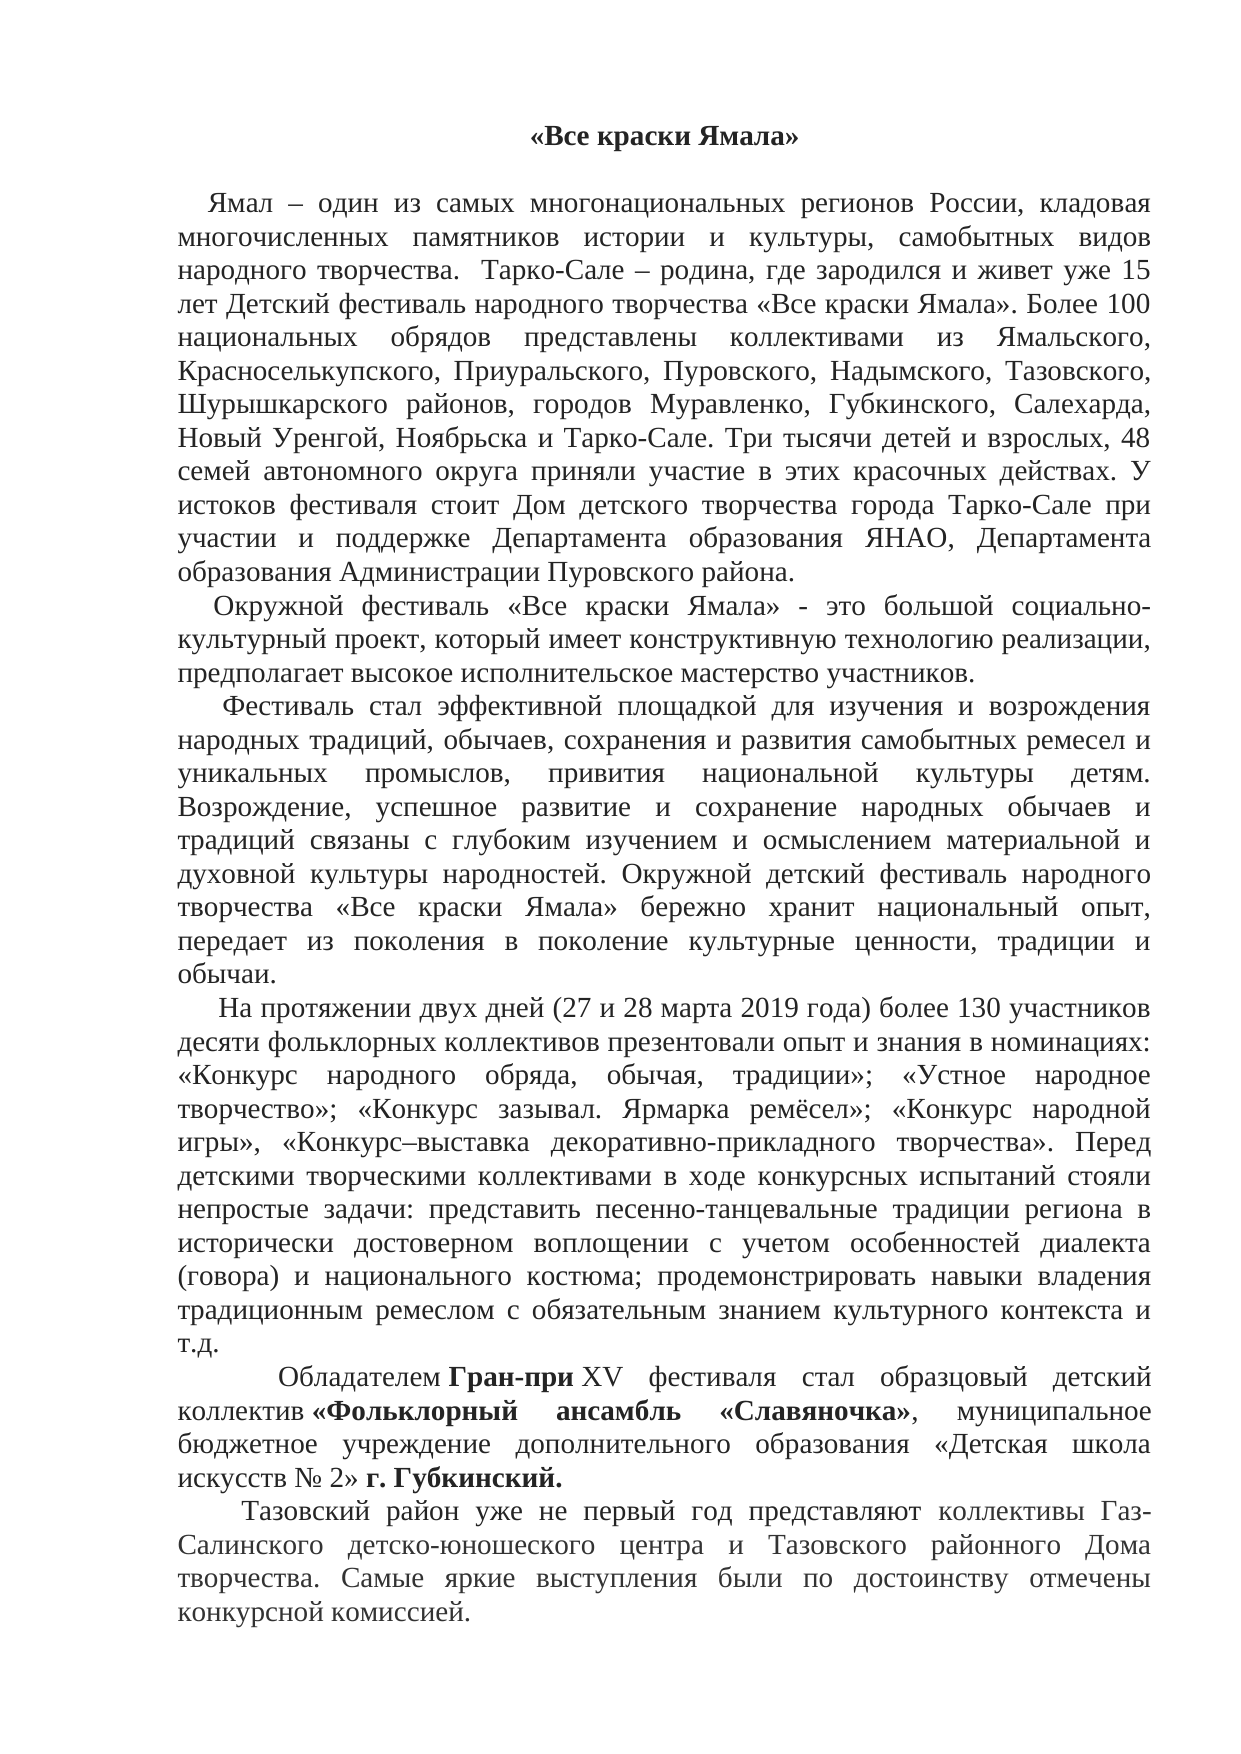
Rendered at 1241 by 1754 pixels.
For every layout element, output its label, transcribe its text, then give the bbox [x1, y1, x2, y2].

text Фестиваль стал эффективной площадкой для изучения и возрождения народных традиций, обычаев, сохранения и развития самобытных ремесел и уникальных промыслов, привития национальной культуры детям. Возрождение, успешное развитие и сохранение народных обычаев и традиций связаны с глубоким изучением и осмыслением материальной и духовной культуры народностей. Окружной детский фестиваль народного творчества «Все краски Ямала» бережно хранит национальный опыт, передает из поколения в поколение культурные ценности, традиции и обычаи. [177, 688, 1152, 990]
text «Все краски Ямала» [177, 118, 1152, 152]
text Обладателем Гран-при XV фестиваля стал образцовый детский коллектив «Фольклорный ансамбль «Славяночка», муниципальное бюджетное учреждение дополнительного образования «Детская школа искусств № 2» г. Губкинский. [177, 1359, 1152, 1493]
text Окружной фестиваль «Все краски Ямала» - это большой социально-культурный проект, который имеет конструктивную технологию реализации, предполагает высокое исполнительское мастерство участников. [177, 588, 1152, 688]
text Ямал – один из самых многонациональных регионов России, кладовая многочисленных памятников истории и культуры, самобытных видов народного творчества. Тарко-Сале – родина, где зародился и живет уже 15 лет Детский фестиваль народного творчества «Все краски Ямала». Более 100 национальных обрядов представлены коллективами из Ямальского, Красноселькупского, Приуральского, Пуровского, Надымского, Тазовского, Шурышкарского районов, городов Муравленко, Губкинского, Салехарда, Новый Уренгой, Ноябрьска и Тарко-Сале. Три тысячи детей и взрослых, 48 семей автономного округа приняли участие в этих красочных действах. У истоков фестиваля стоит Дом детского творчества города Тарко-Сале при участии и поддержке Департамента образования ЯНАО, Департамента образования Администрации Пуровского района. [177, 185, 1152, 588]
text На протяжении двух дней (27 и 28 марта 2019 года) более 130 участников десяти фольклорных коллективов презентовали опыт и знания в номинациях: «Конкурс народного обряда, обычая, традиции»; «Устное народное творчество»; «Конкурс зазывал. Ярмарка ремёсел»; «Конкурс народной игры», «Конкурс–выставка декоративно-прикладного творчества». Перед детскими творческими коллективами в ходе конкурсных испытаний стояли непростые задачи: представить песенно-танцевальные традиции региона в исторически достоверном воплощении с учетом особенностей диалекта (говора) и национального костюма; продемонстрировать навыки владения традиционным ремеслом с обязательным знанием культурного контекста и т.д. [177, 990, 1152, 1359]
text Тазовский район уже не первый год представляют коллективы Газ-Салинского детско-юношеского центра и Тазовского районного Дома творчества. Самые яркие выступления были по достоинству отмечены конкурсной комиссией. [177, 1560, 1152, 1627]
text Тазовский район уже не первый год представляют коллективы Газ-Салинского детско-юношеского центра и Тазовского районного Дома творчества. Самые яркие выступления были по достоинству отмечены конкурсной комиссией. [177, 1493, 938, 1527]
